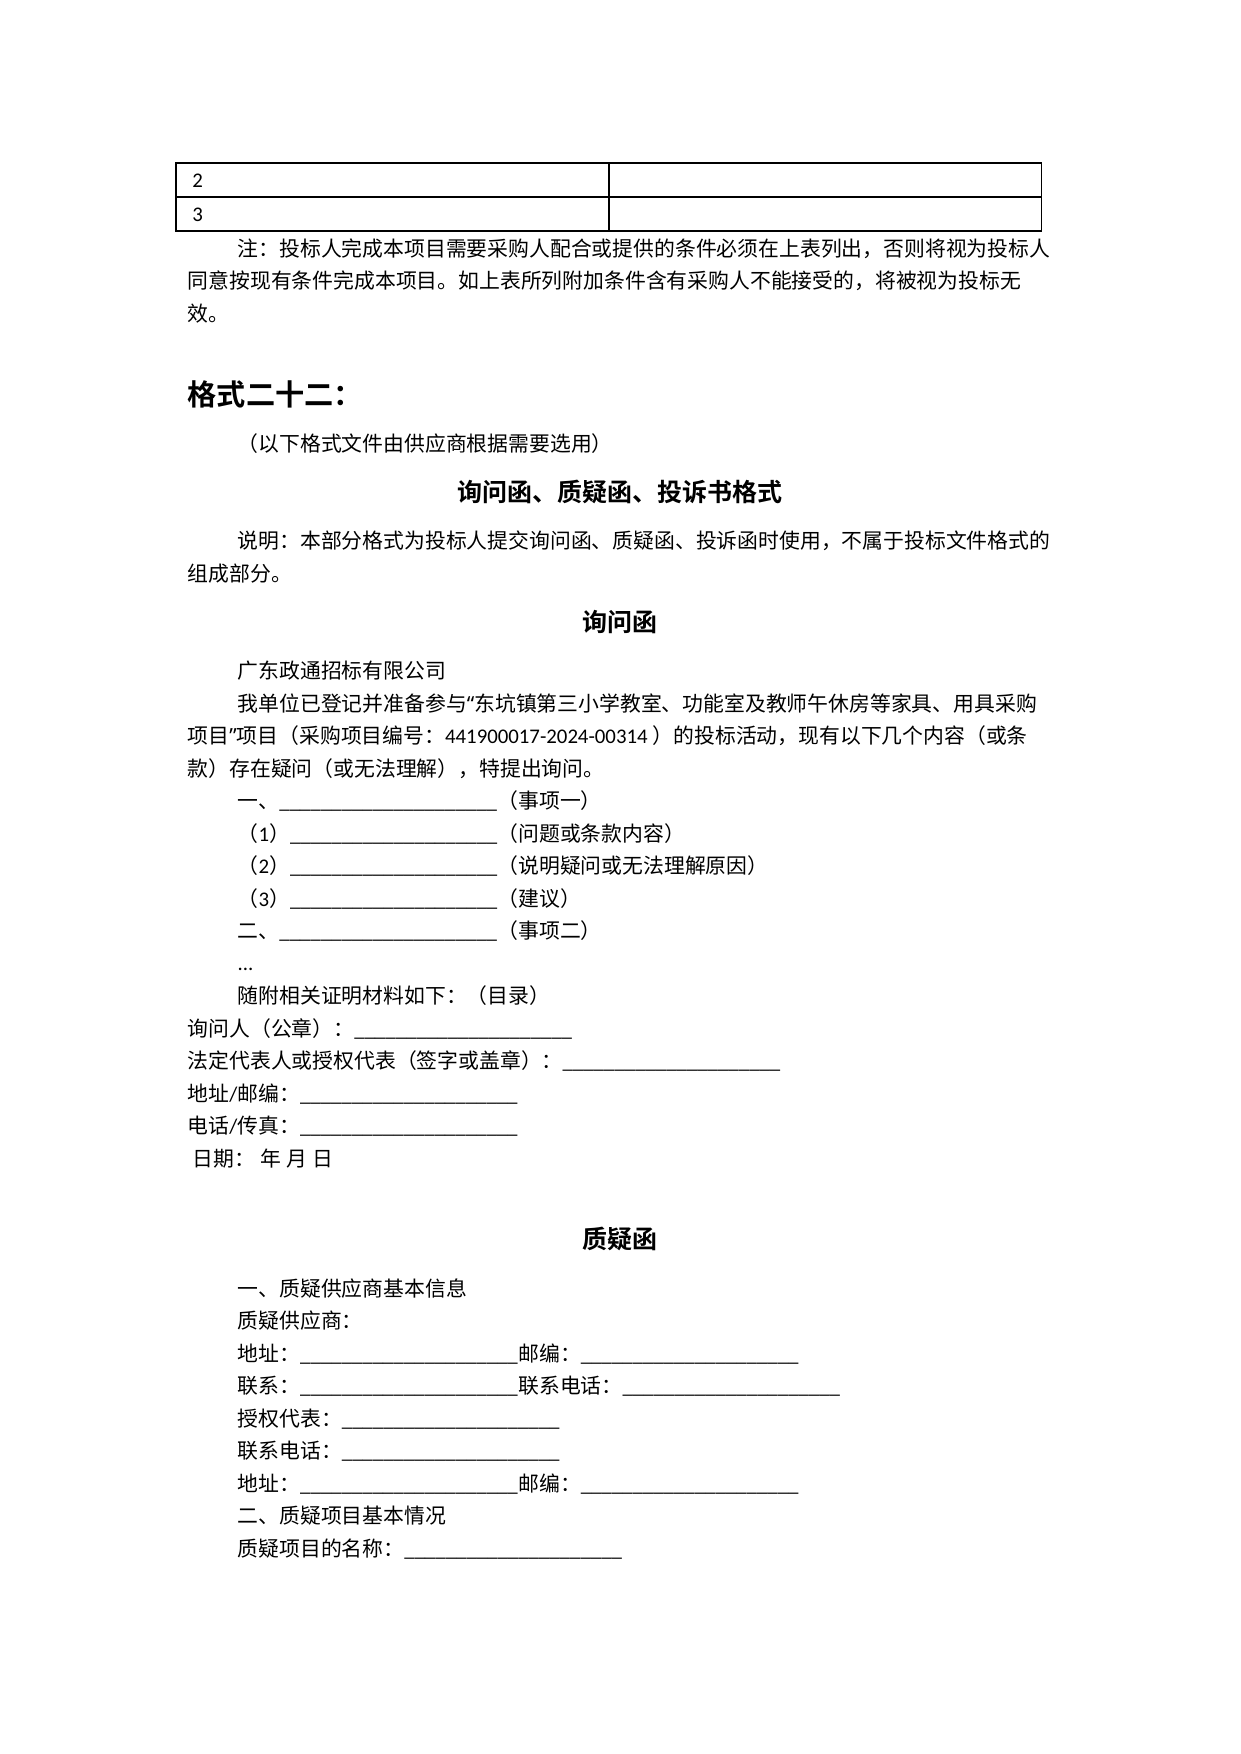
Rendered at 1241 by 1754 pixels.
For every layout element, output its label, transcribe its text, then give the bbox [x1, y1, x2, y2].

text （2）____________________（说明疑问或无法理解原因） [187, 849, 1053, 882]
table_cell [610, 164, 1041, 196]
text 说明：本部分格式为投标人提交询问函、质疑函、投诉函时使用，不属于投标文件格式的组成部分。 [187, 524, 1053, 589]
text 一、_____________________（事项一） [187, 784, 1053, 817]
text 日期： 年 月 日 [187, 1142, 1053, 1174]
text 询问函 [187, 589, 1053, 654]
text （3）____________________（建议） [187, 882, 1053, 914]
text （1）____________________（问题或条款内容） [187, 817, 1053, 849]
text 二、_____________________（事项二） [187, 914, 1053, 947]
text ... [187, 947, 1053, 979]
table_cell 2 [177, 164, 608, 196]
text 广东政通招标有限公司 [187, 654, 1053, 687]
text 我单位已登记并准备参与“东坑镇第三小学教室、功能室及教师午休房等家具、用具采购项目”项目（采购项目编号：441900017-2024-00314 ）的投标活动，现有以下几个内容（或条款）存在疑问（或无法理解），特提出询问。 [187, 687, 1053, 784]
text 询问函、质疑函、投诉书格式 [187, 459, 1053, 524]
text 法定代表人或授权代表（签字或盖章）：_____________________ [187, 1044, 1053, 1077]
text （以下格式文件由供应商根据需要选用） [187, 427, 1053, 459]
text 二、质疑项目基本情况 [187, 1499, 1053, 1532]
text 联系：_____________________联系电话：_____________________ [187, 1369, 1053, 1402]
text 格式二十二： [187, 362, 1053, 427]
text 地址：_____________________邮编：_____________________ [187, 1467, 1053, 1499]
table_cell [610, 198, 1041, 230]
text 地址/邮编：_____________________ [187, 1077, 1053, 1109]
text 地址：_____________________邮编：_____________________ [187, 1337, 1053, 1369]
text 随附相关证明材料如下：（目录） [187, 979, 1053, 1012]
text 质疑函 [187, 1207, 1053, 1272]
text 一、质疑供应商基本信息 [187, 1272, 1053, 1304]
text 询问人（公章）：_____________________ [187, 1012, 1053, 1044]
table_cell 3 [177, 198, 608, 230]
text 质疑项目的名称：_____________________ [187, 1532, 1053, 1564]
text 联系电话：_____________________ [187, 1434, 1053, 1467]
text 授权代表：_____________________ [187, 1402, 1053, 1434]
text 质疑供应商： [187, 1304, 1053, 1337]
text 电话/传真：_____________________ [187, 1109, 1053, 1142]
text 注：投标人完成本项目需要采购人配合或提供的条件必须在上表列出，否则将视为投标人同意按现有条件完成本项目。如上表所列附加条件含有采购人不能接受的，将被视为投标无效。 [187, 232, 1053, 329]
